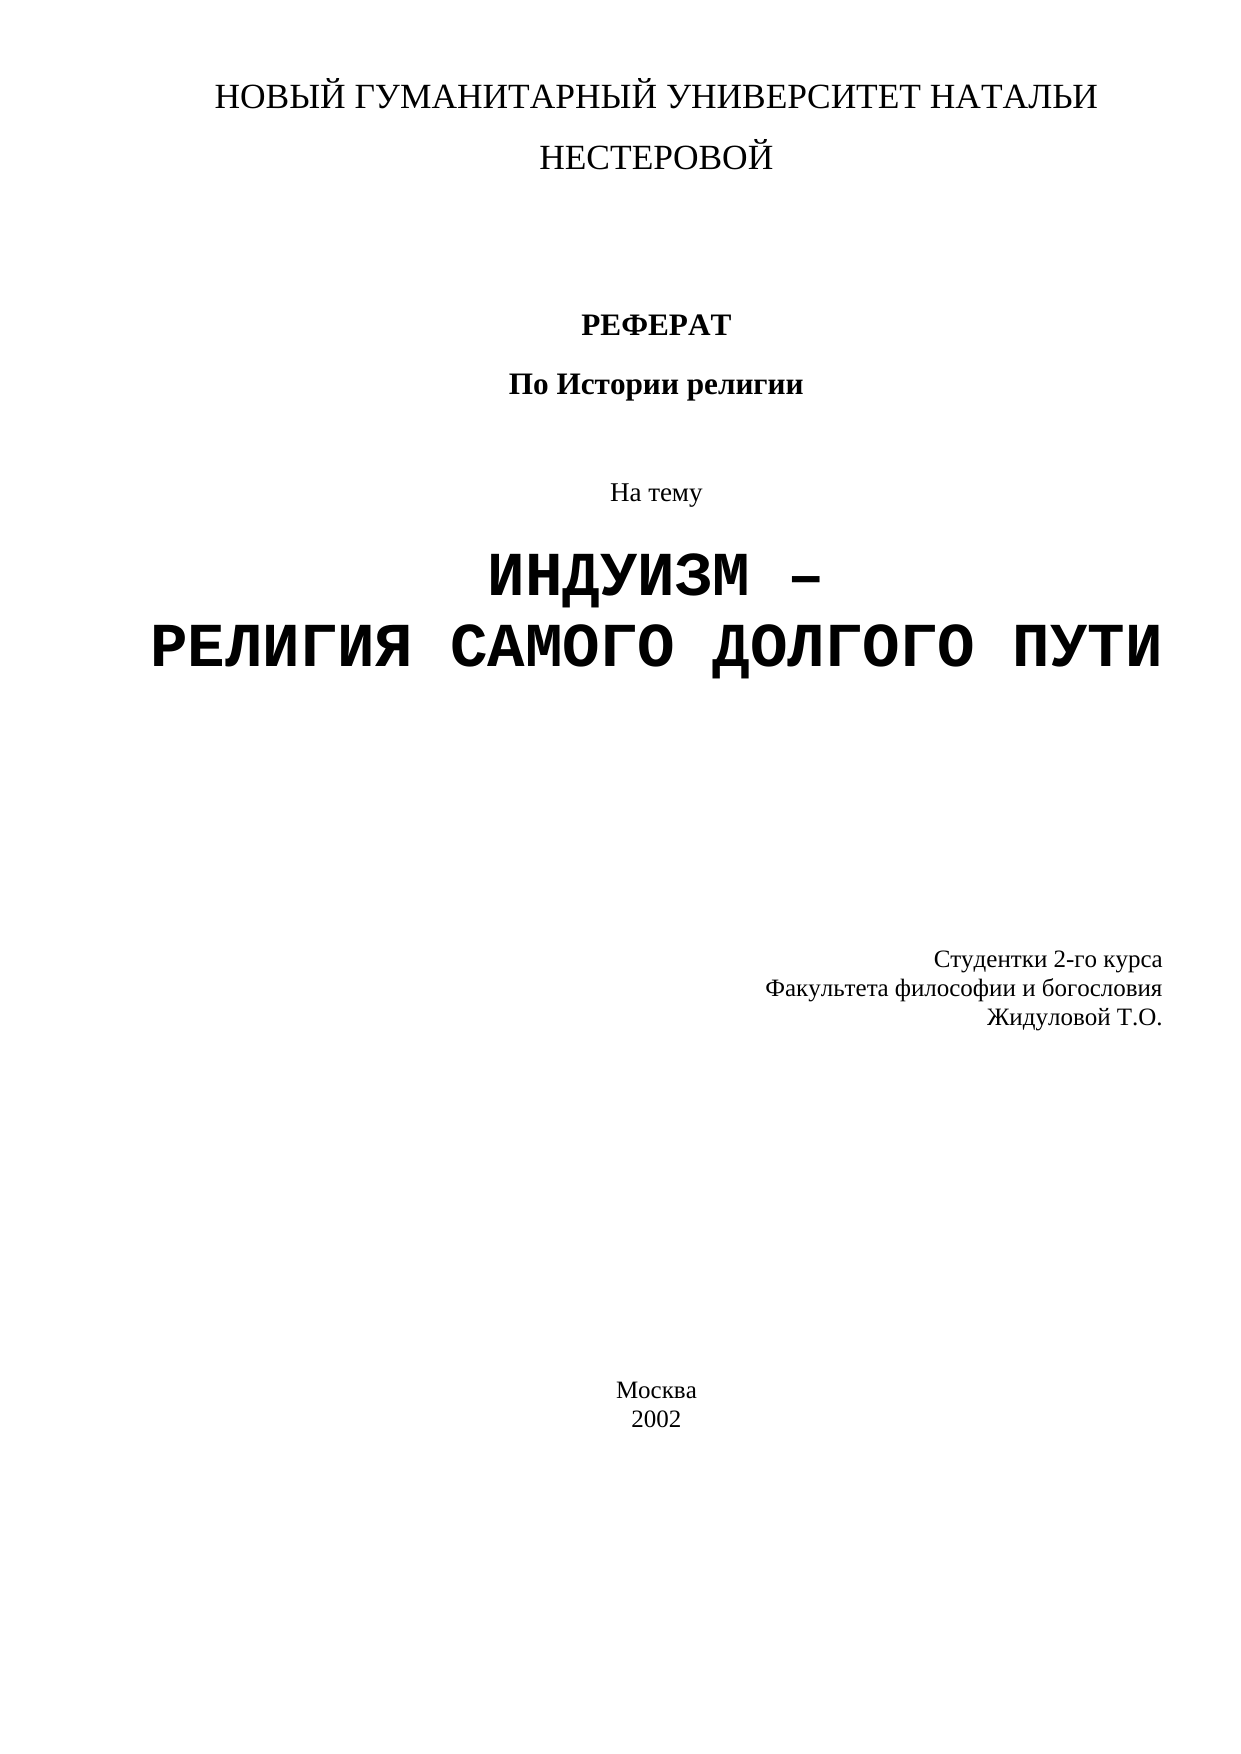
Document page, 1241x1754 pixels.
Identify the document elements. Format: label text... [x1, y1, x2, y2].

title Москва [150, 1375, 1162, 1404]
subtitle индуизм – [150, 544, 1162, 614]
title Факультета философии и богословия [150, 973, 1162, 1002]
title 2002 [150, 1404, 1162, 1433]
title По Истории религии [150, 365, 1162, 401]
title Студентки 2-го курса [150, 944, 1162, 973]
title религия самого долгого пути [150, 614, 1162, 685]
title Жидуловой Т.О. [150, 1002, 1162, 1030]
title Реферат [150, 306, 1162, 342]
title Новый гуманитарный университет Натальи нестеровой [150, 75, 1162, 177]
title На тему [150, 476, 1162, 507]
